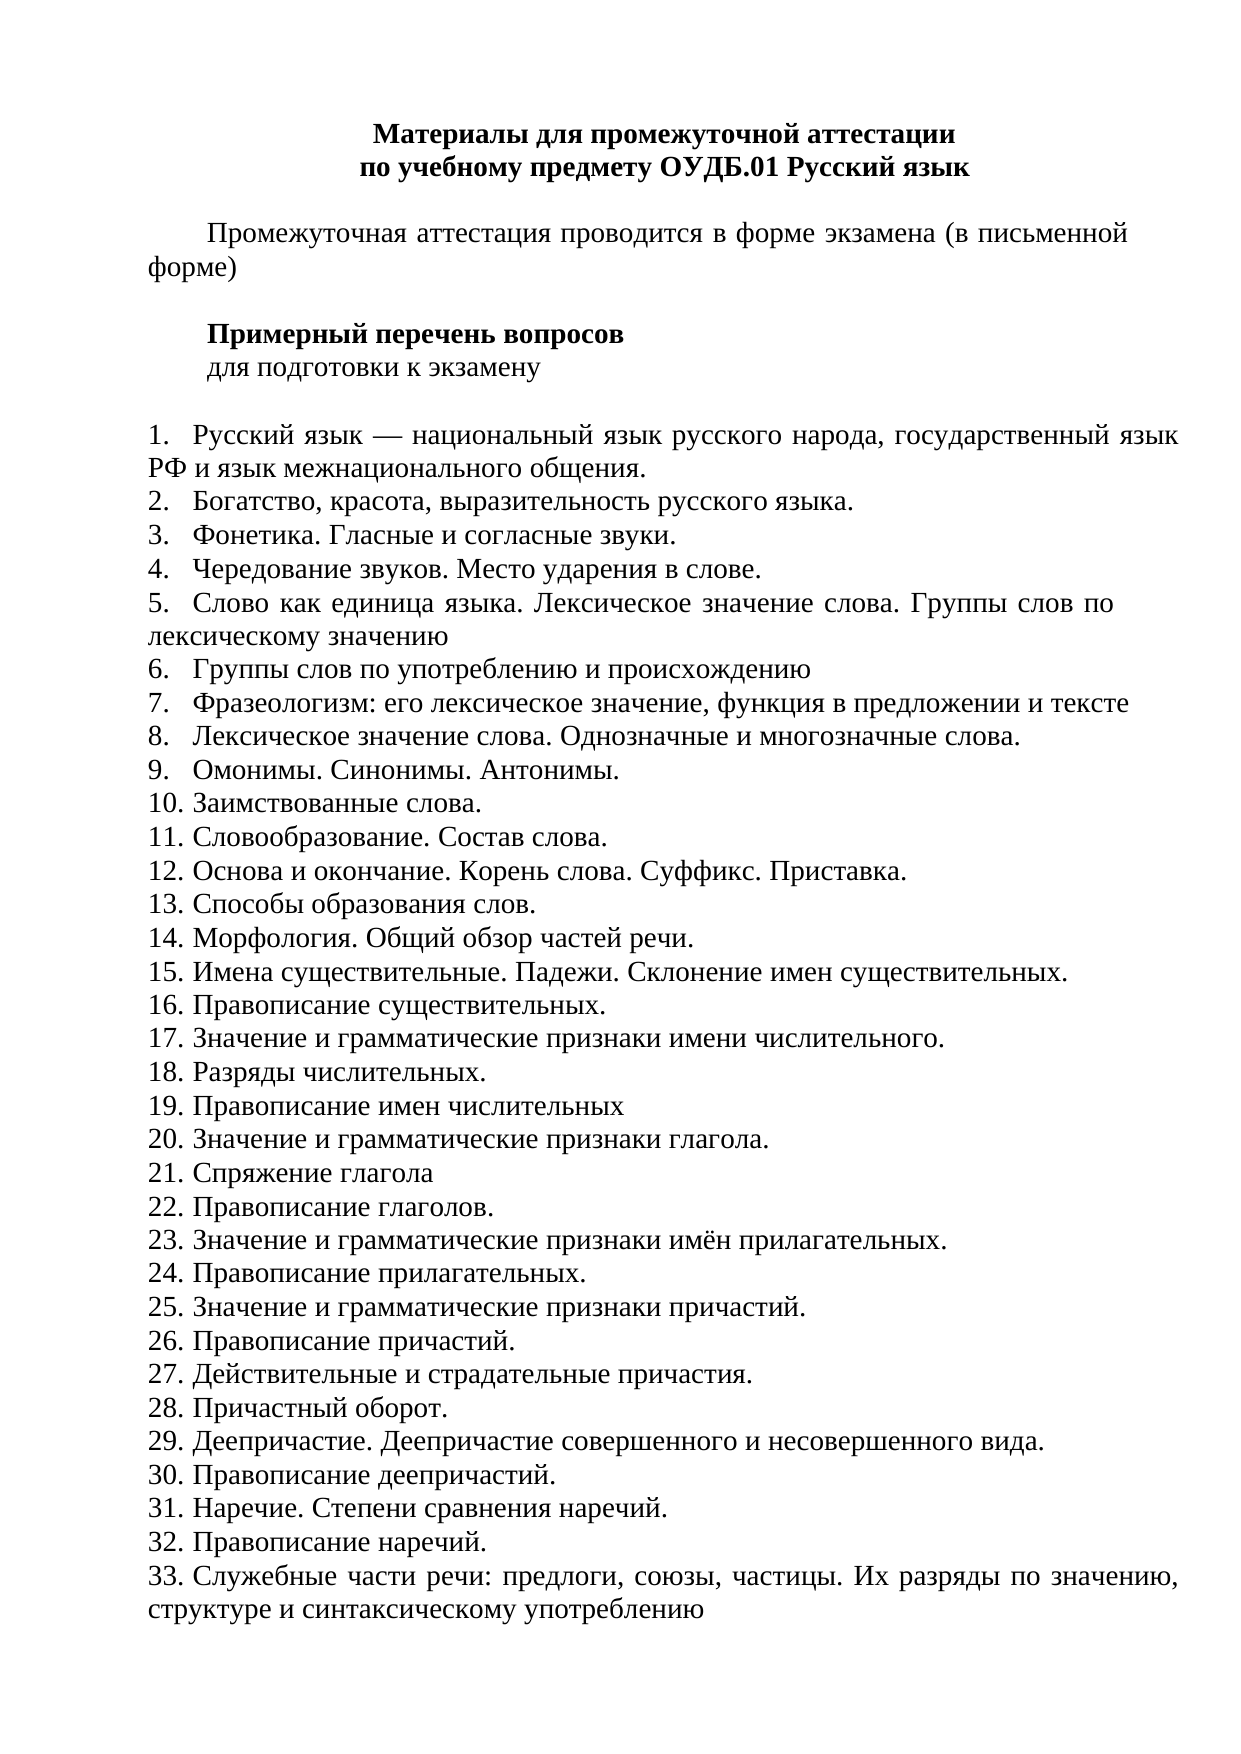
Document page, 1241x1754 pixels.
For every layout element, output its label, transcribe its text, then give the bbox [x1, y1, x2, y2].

list Омонимы. Синонимы. Антонимы. [148, 752, 1205, 786]
list Действительные и страдательные причастия. [148, 1357, 1205, 1390]
list Наречие. Степени сравнения наречий. [148, 1491, 1205, 1524]
list Значение и грамматические признаки имени числительного. [148, 1021, 1205, 1054]
list Значение и грамматические признаки глагола. [148, 1122, 1205, 1155]
list Правописание наречий. [148, 1524, 1205, 1558]
list Заимствованные слова. [148, 786, 1205, 819]
subtitle Примерный перечень вопросов [207, 317, 1205, 350]
subtitle Материалы для промежуточной аттестации по учебному предмету ОУДБ.01 Русский язык [359, 116, 985, 183]
list Слово как единица языка. Лексическое значение слова. Группы слов по лексическому значению [148, 585, 1181, 652]
list Группы слов по употреблению и происхождению [148, 652, 1205, 685]
list Фонетика. Гласные и согласные звуки. [148, 517, 1205, 551]
list Правописание глаголов. [148, 1189, 1205, 1222]
text Промежуточная аттестация проводится в форме экзамена (в письменной форме) [148, 216, 1205, 283]
list Русский язык — национальный язык русского народа, государственный язык РФ и язык межнационального общения. [148, 417, 1181, 484]
list Правописание существительных. [148, 987, 1205, 1021]
text для подготовки к экзамену [207, 350, 1205, 383]
list Чередование звуков. Место ударения в слове. [148, 551, 1205, 585]
list Способы образования слов. [148, 887, 1205, 920]
list Словообразование. Состав слова. [148, 819, 1205, 853]
list Основа и окончание. Корень слова. Суффикс. Приставка. [148, 853, 1205, 887]
list Фразеологизм: его лексическое значение, функция в предложении и тексте [148, 685, 1205, 719]
list Причастный оборот. [148, 1390, 1205, 1424]
list Правописание причастий. [148, 1323, 1205, 1357]
list Правописание деепричастий. [148, 1457, 1205, 1491]
list Имена существительные. Падежи. Склонение имен существительных. [148, 954, 1205, 987]
list Деепричастие. Деепричастие совершенного и несовершенного вида. [148, 1424, 1205, 1457]
list Спряжение глагола [148, 1155, 1205, 1189]
list Значение и грамматические признаки имён прилагательных. [148, 1222, 1205, 1256]
list Правописание прилагательных. [148, 1256, 1205, 1289]
list Лексическое значение слова. Однозначные и многозначные слова. [148, 719, 1205, 752]
list Правописание имен числительных [148, 1088, 1205, 1122]
list Значение и грамматические признаки причастий. [148, 1289, 1205, 1323]
list Разряды числительных. [148, 1054, 1205, 1088]
list Богатство, красота, выразительность русского языка. [148, 484, 1205, 517]
list Морфология. Общий обзор частей речи. [148, 920, 1205, 954]
list Служебные части речи: предлоги, союзы, частицы. Их разряды по значению, структуре и синтаксическому употреблению [148, 1558, 1181, 1625]
